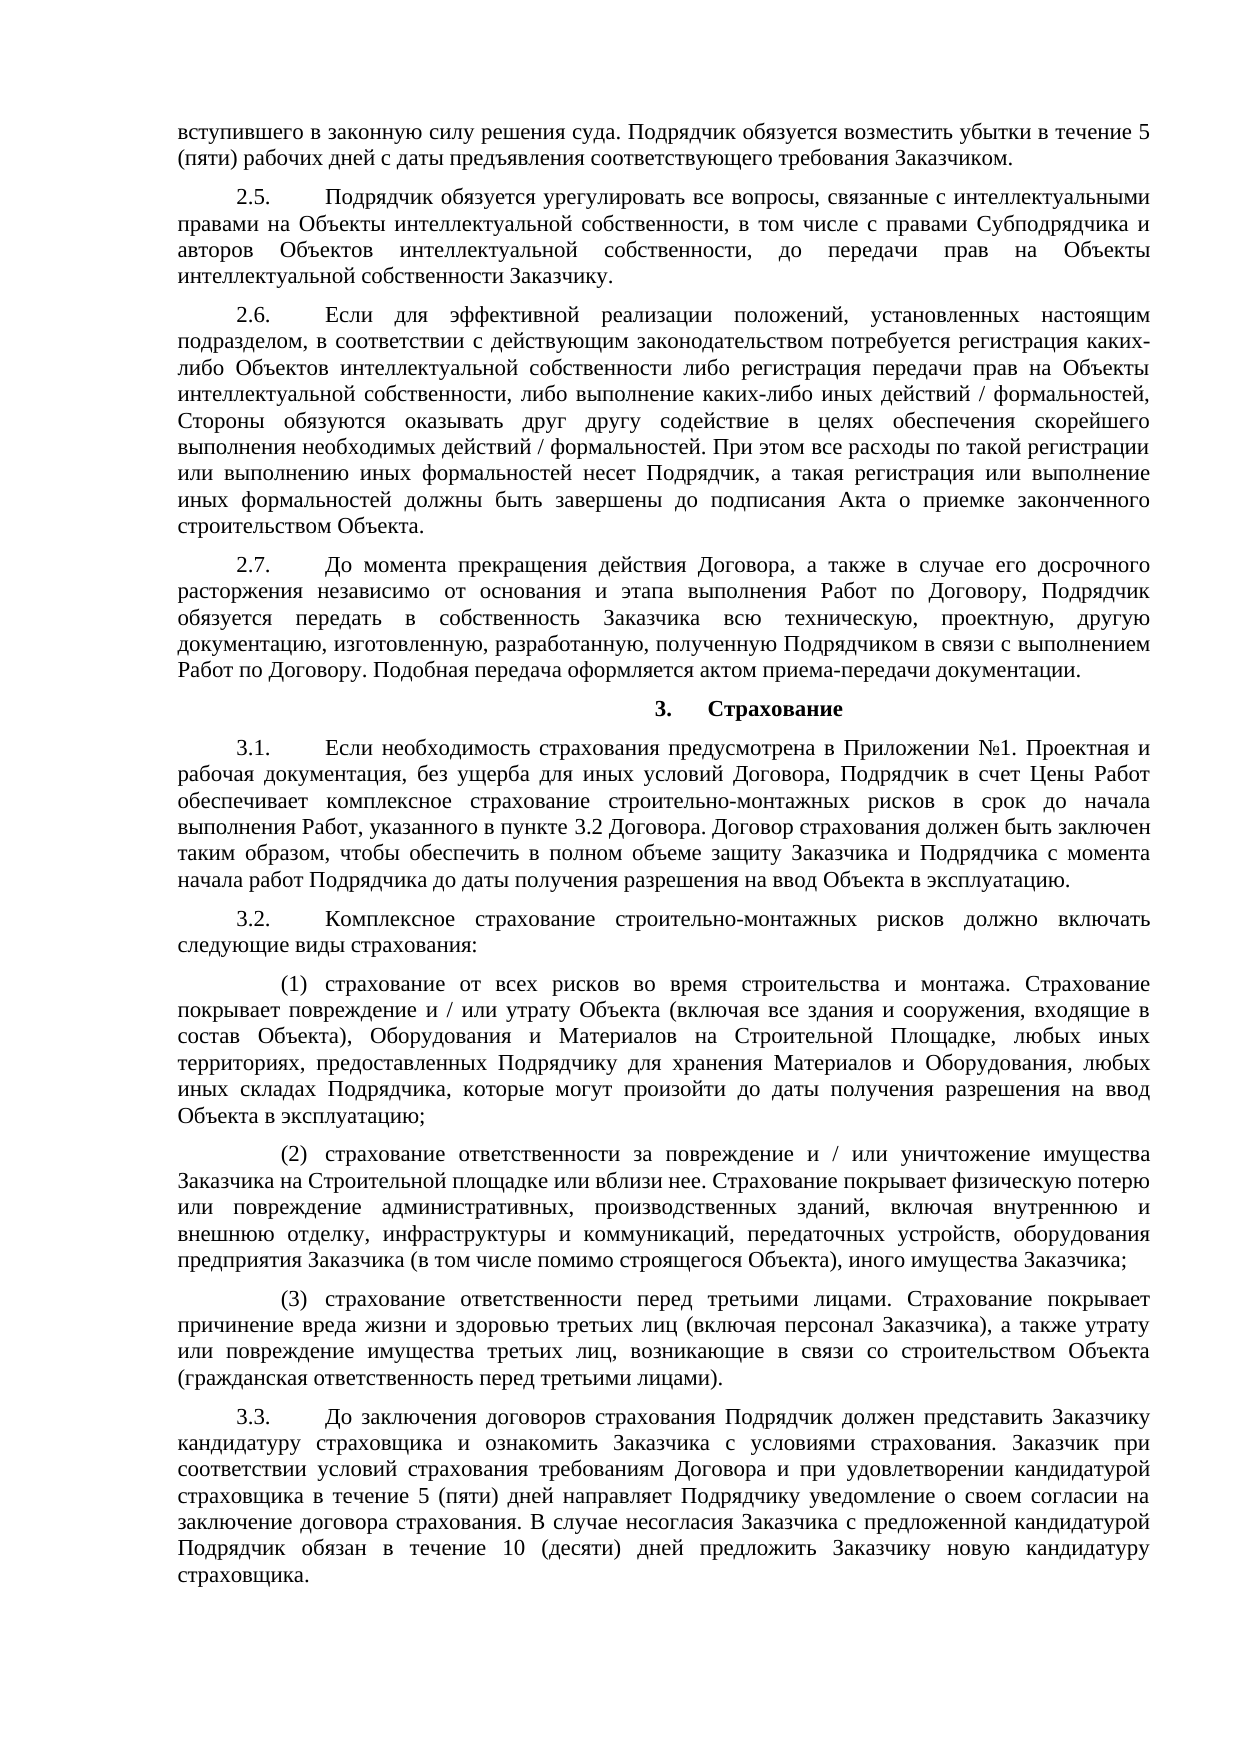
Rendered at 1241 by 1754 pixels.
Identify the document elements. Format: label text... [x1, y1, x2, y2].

text Страхование [324, 695, 1152, 722]
text Подрядчик обязуется урегулировать все вопросы, связанные с интеллектуальными правами на Объекты интеллектуальной собственности, в том числе с правами Субподрядчика и авторов Объектов интеллектуальной собственности, до передачи прав на Объекты интеллектуальной собственности Заказчику. [177, 183, 1152, 289]
text Если для эффективной реализации положений, установленных настоящим подразделом, в соответствии с действующим законодательством потребуется регистрация каких-либо Объектов интеллектуальной собственности либо регистрация передачи прав на Объекты интеллектуальной собственности, либо выполнение каких-либо иных действий / формальностей, Стороны обязуются оказывать друг другу содействие в целях обеспечения скорейшего выполнения необходимых действий / формальностей. При этом все расходы по такой регистрации или выполнению иных формальностей несет Подрядчик, а такая регистрация или выполнение иных формальностей должны быть завершены до подписания Акта о приемке законченного строительством Объекта. [177, 301, 1152, 538]
text Комплексное страхование строительно-монтажных рисков должно включать следующие виды страхования: [177, 905, 1152, 957]
text До момента прекращения действия Договора, а также в случае его досрочного расторжения независимо от основания и этапа выполнения Работ по Договору, Подрядчик обязуется передать в собственность Заказчика всю техническую, проектную, другую документацию, изготовленную, разработанную, полученную Подрядчиком в связи с выполнением Работ по Договору. Подобная передача оформляется актом приема-передачи документации. [177, 551, 1152, 683]
text страхование ответственности перед третьими лицами. Страхование покрывает причинение вреда жизни и здоровью третьих лиц (включая персонал Заказчика), а также утрату или повреждение имущества третьих лиц, возникающие в связи со строительством Объекта (гражданская ответственность перед третьими лицами). [177, 1285, 1152, 1390]
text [177, 118, 1152, 171]
text Если необходимость страхования предусмотрена в Приложении №1. Проектная и рабочая документация, без ущерба для иных условий Договора, Подрядчик в счет Цены Работ обеспечивает комплексное страхование строительно-монтажных рисков в срок до начала выполнения Работ, указанного в пункте 3.2 Договора. Договор страхования должен быть заключен таким образом, чтобы обеспечить в полном объеме защиту Заказчика и Подрядчика с момента начала работ Подрядчика до даты получения разрешения на ввод Объекта в эксплуатацию. [177, 734, 1152, 892]
text До заключения договоров страхования Подрядчик должен представить Заказчику кандидатуру страховщика и ознакомить Заказчика с условиями страхования. Заказчик при соответствии условий страхования требованиям Договора и при удовлетворении кандидатурой страховщика в течение 5 (пяти) дней направляет Подрядчику уведомление о своем согласии на заключение договора страхования. В случае несогласия Заказчика с предложенной кандидатурой Подрядчик обязан в течение 10 (десяти) дней предложить Заказчику новую кандидатуру страховщика. [177, 1403, 1152, 1587]
text страхование ответственности за повреждение и / или уничтожение имущества Заказчика на Строительной площадке или вблизи нее. Страхование покрывает физическую потерю или повреждение административных, производственных зданий, включая внутреннюю и внешнюю отделку, инфраструктуры и коммуникаций, передаточных устройств, оборудования предприятия Заказчика (в том числе помимо строящегося Объекта), иного имущества Заказчика; [177, 1141, 1152, 1272]
text страхование от всех рисков во время строительства и монтажа. Страхование покрывает повреждение и / или утрату Объекта (включая все здания и сооружения, входящие в состав Объекта), Оборудования и Материалов на Строительной Площадке, любых иных территориях, предоставленных Подрядчику для хранения Материалов и Оборудования, любых иных складах Подрядчика, которые могут произойти до даты получения разрешения на ввод Объекта в эксплуатацию; [177, 970, 1152, 1128]
